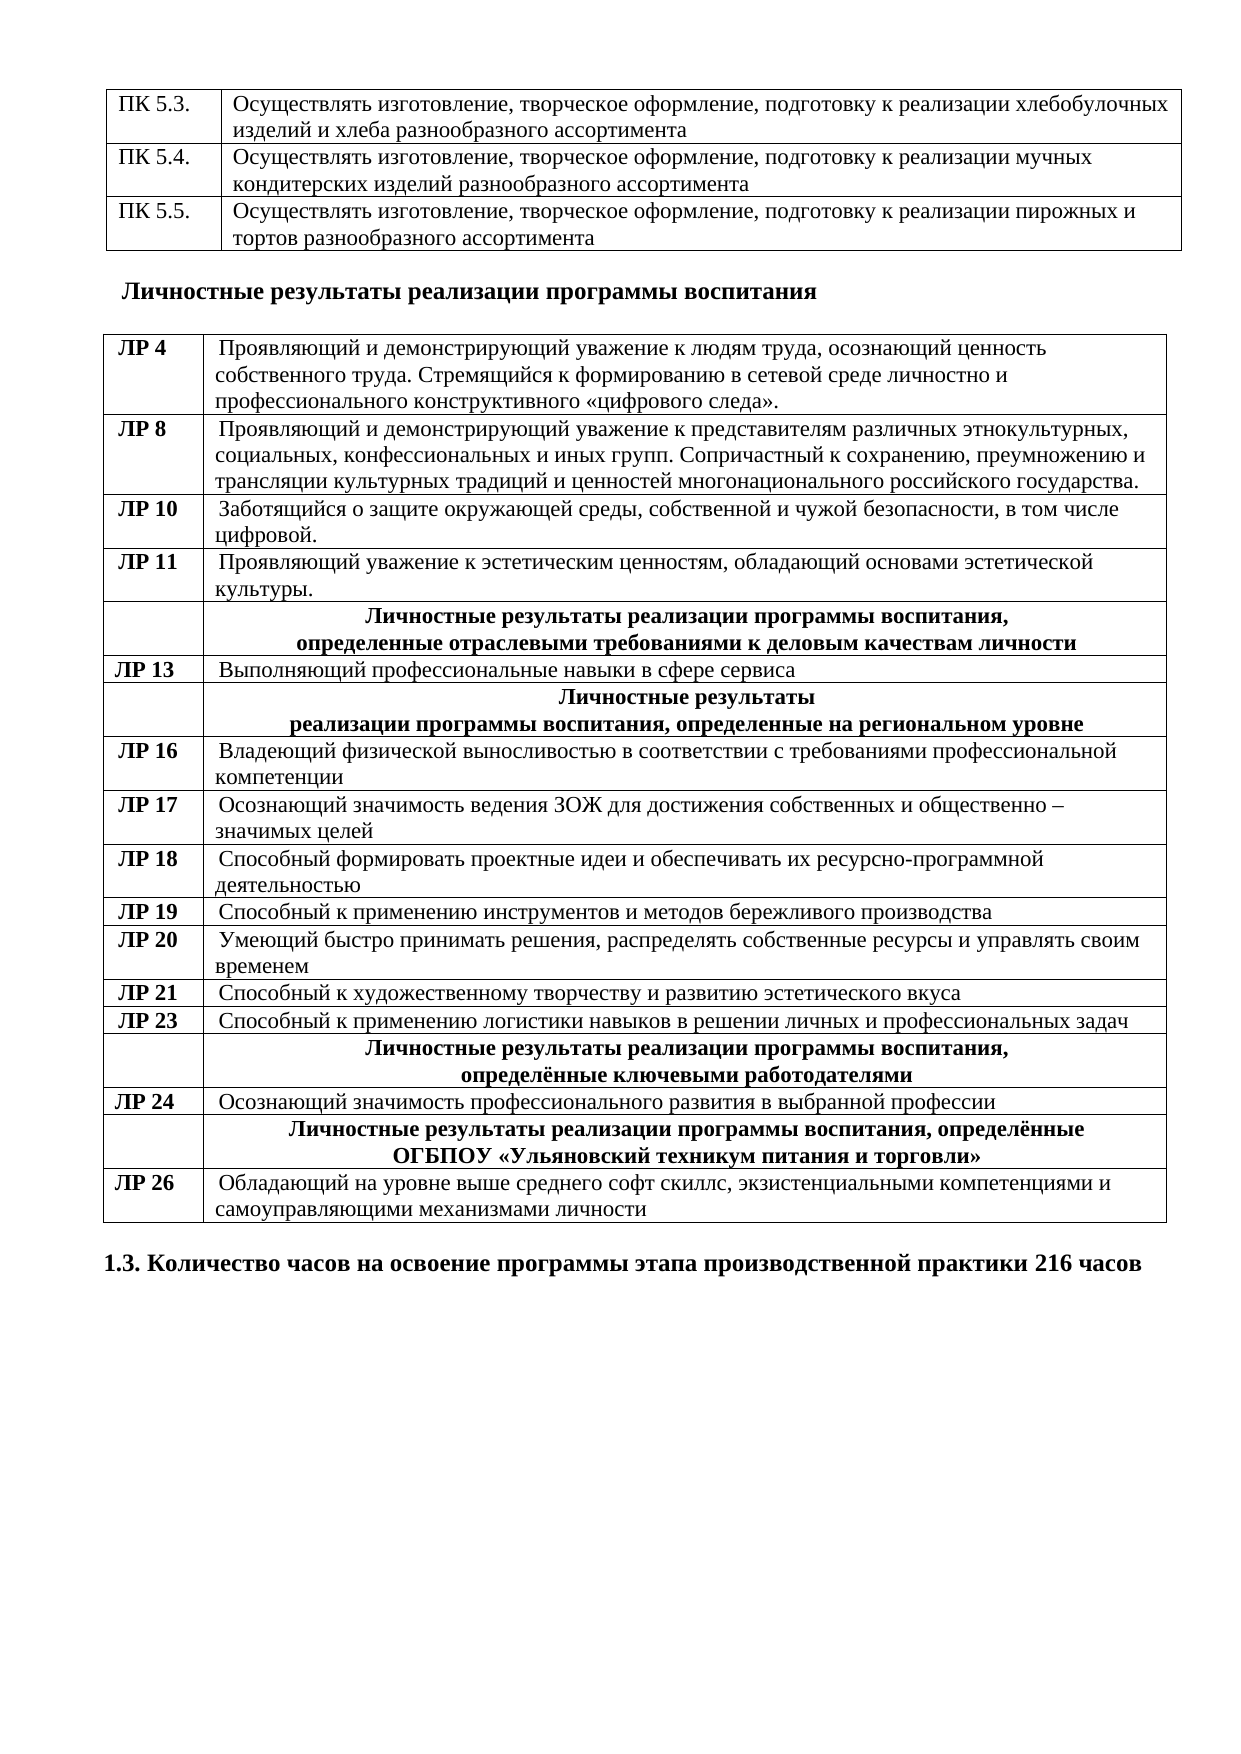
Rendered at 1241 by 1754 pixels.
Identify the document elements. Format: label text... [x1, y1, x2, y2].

table_cell [104, 683, 203, 736]
table_cell ЛР 19 [104, 898, 203, 925]
table_cell ЛР 11 [104, 549, 203, 601]
table_cell ЛР 21 [104, 980, 203, 1006]
table_cell Способный формировать проектные идеи и обеспечивать их ресурсно-программной деятельностью [204, 845, 1166, 897]
table_cell Проявляющий уважение к эстетическим ценностям, обладающий основами эстетической культуры. [204, 549, 1166, 601]
table_cell Осознающий значимость профессионального развития в выбранной профессии [204, 1088, 1166, 1114]
table_cell Проявляющий и демонстрирующий уважение к представителям различных этнокультурных, социальных, конфессиональных и иных групп. Сопричастный к сохранению, преумножению и трансляции культурных традиций и ценностей многонационального российского государства. [204, 415, 1166, 494]
table_cell ЛР 23 [104, 1007, 203, 1033]
table_cell ЛР 24 [104, 1088, 203, 1114]
table_cell ЛР 18 [104, 845, 203, 897]
table_cell Осознающий значимость ведения ЗОЖ для достижения собственных и общественно – значимых целей [204, 791, 1166, 843]
table_cell ЛР 17 [104, 791, 203, 843]
table_cell ПК 5.3. [107, 90, 221, 142]
table_cell ЛР 10 [104, 495, 203, 547]
text Личностные результаты реализации программы воспитания [118, 276, 1181, 305]
table_cell Выполняющий профессиональные навыки в сфере сервиса [204, 656, 1166, 682]
table_cell Обладающий на уровне выше среднего софт скиллс, экзистенциальными компетенциями и самоуправляющими механизмами личности [204, 1169, 1166, 1222]
table_cell Личностные результаты реализации программы воспитания, определённые ключевыми работодателями [204, 1034, 1166, 1087]
table_cell Способный к применению инструментов и методов бережливого производства [204, 898, 1166, 925]
table_cell ЛР 26 [104, 1169, 203, 1222]
text 1.3. Количество часов на освоение программы этапа производственной практики 216 часов [103, 1248, 1180, 1277]
table_cell [104, 602, 203, 655]
table_cell ЛР 8 [104, 415, 203, 494]
table_cell Способный к применению логистики навыков в решении личных и профессиональных задач [204, 1007, 1166, 1033]
table_cell Владеющий физической выносливостью в соответствии с требованиями профессиональной компетенции [204, 737, 1166, 790]
table_cell Осуществлять изготовление, творческое оформление, подготовку к реализации пирожных и тортов разнообразного ассортимента [222, 197, 1181, 250]
table_cell Личностные результаты реализации программы воспитания, определенные отраслевыми требованиями к деловым качествам личности [204, 602, 1166, 655]
table_header Проявляющий и демонстрирующий уважение к людям труда, осознающий ценность собственного труда. Стремящийся к формированию в сетевой среде личностно и профессионального конструктивного «цифрового следа». [204, 335, 1166, 413]
table_cell ЛР 13 [104, 656, 203, 682]
table_cell ЛР 16 [104, 737, 203, 790]
table_cell ЛР 20 [104, 926, 203, 978]
table_cell Личностные результаты реализации программы воспитания, определенные на региональном уровне [204, 683, 1166, 736]
table_cell Способный к художественному творчеству и развитию эстетического вкуса [204, 980, 1166, 1006]
table_cell ПК 5.4. [107, 144, 221, 196]
table_cell [104, 1115, 203, 1168]
table_cell Заботящийся о защите окружающей среды, собственной и чужой безопасности, в том числе цифровой. [204, 495, 1166, 547]
table_cell Личностные результаты реализации программы воспитания, определённые ОГБПОУ «Ульяновский техникум питания и торговли» [204, 1115, 1166, 1168]
table_cell Осуществлять изготовление, творческое оформление, подготовку к реализации мучных кондитерских изделий разнообразного ассортимента [222, 144, 1181, 196]
table_cell ПК 5.5. [107, 197, 221, 250]
table_cell Умеющий быстро принимать решения, распределять собственные ресурсы и управлять своим временем [204, 926, 1166, 978]
table_cell [104, 1034, 203, 1087]
table_header ЛР 4 [104, 335, 203, 413]
table_cell Осуществлять изготовление, творческое оформление, подготовку к реализации хлебобулочных изделий и хлеба разнообразного ассортимента [222, 90, 1181, 142]
